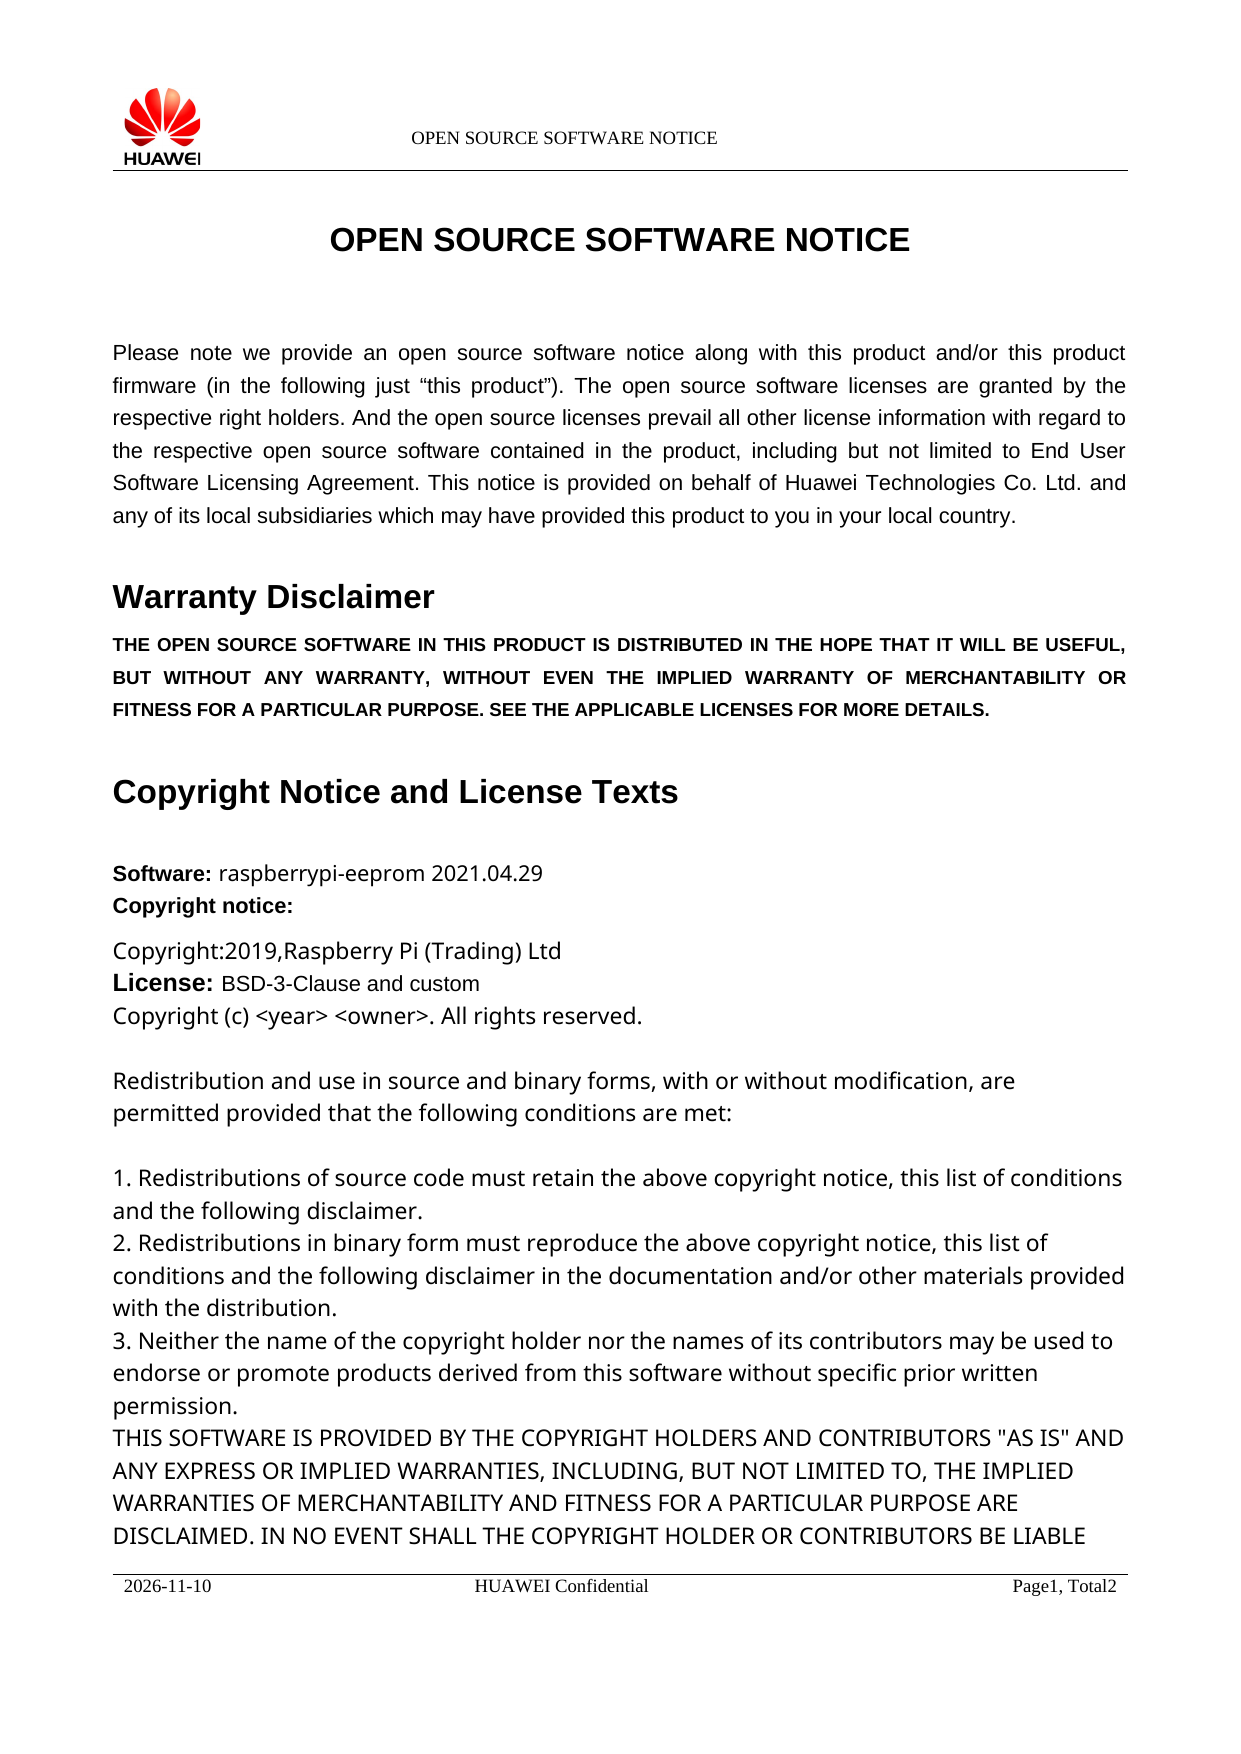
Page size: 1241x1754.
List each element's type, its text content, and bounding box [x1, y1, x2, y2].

text Warranty Disclaimer [112, 564, 1128, 629]
text Redistribution and use in source and binary forms, with or without modification, are permitted provided that the following conditions are met: [112, 1064, 1128, 1129]
text License: BSD-3-Clause and custom [112, 966, 1128, 999]
text Please note we provide an open source software notice along with this product and/or this product firmware (in the following just “this product”). The open source software licenses are granted by the respective right holders. And the open source licenses prevail all other license information with regard to the respective open source software contained in the product, including but not limited to End User Software Licensing Agreement. This notice is provided on behalf of Huawei Technologies Co. Ltd. and any of its local subsidiaries which may have provided this product to you in your local country. [112, 336, 1128, 531]
text 3. Neither the name of the copyright holder nor the names of its contributors may be used to endorse or promote products derived from this software without specific prior written permission. [112, 1324, 1128, 1421]
text Copyright Notice and License Texts [112, 759, 1128, 824]
text Copyright (c) <year> <owner>. All rights reserved. [112, 999, 1128, 1031]
picture [124, 88, 201, 165]
text Copyright notice: [112, 889, 1128, 921]
text OPEN SOURCE SOFTWARE NOTICE [112, 206, 1128, 271]
text 1. Redistributions of source code must retain the above copyright notice, this list of conditions and the following disclaimer. [112, 1161, 1128, 1226]
text 2. Redistributions in binary form must reproduce the above copyright notice, this list of conditions and the following disclaimer in the documentation and/or other materials provided with the distribution. [112, 1226, 1128, 1324]
text The open source software in this product is distributed in the hope that it will be useful, but WITHOUT ANY WARRANTY, without even the implied warranty of MERCHANTABILITY or FITNESS FOR A PARTICULAR PURPOSE. See the applicable licenses for more details. [112, 629, 1128, 726]
title Software: raspberrypi-eeprom 2021.04.29 [112, 856, 1128, 889]
text Copyright:2019,Raspberry Pi (Trading) Ltd [112, 934, 1128, 966]
